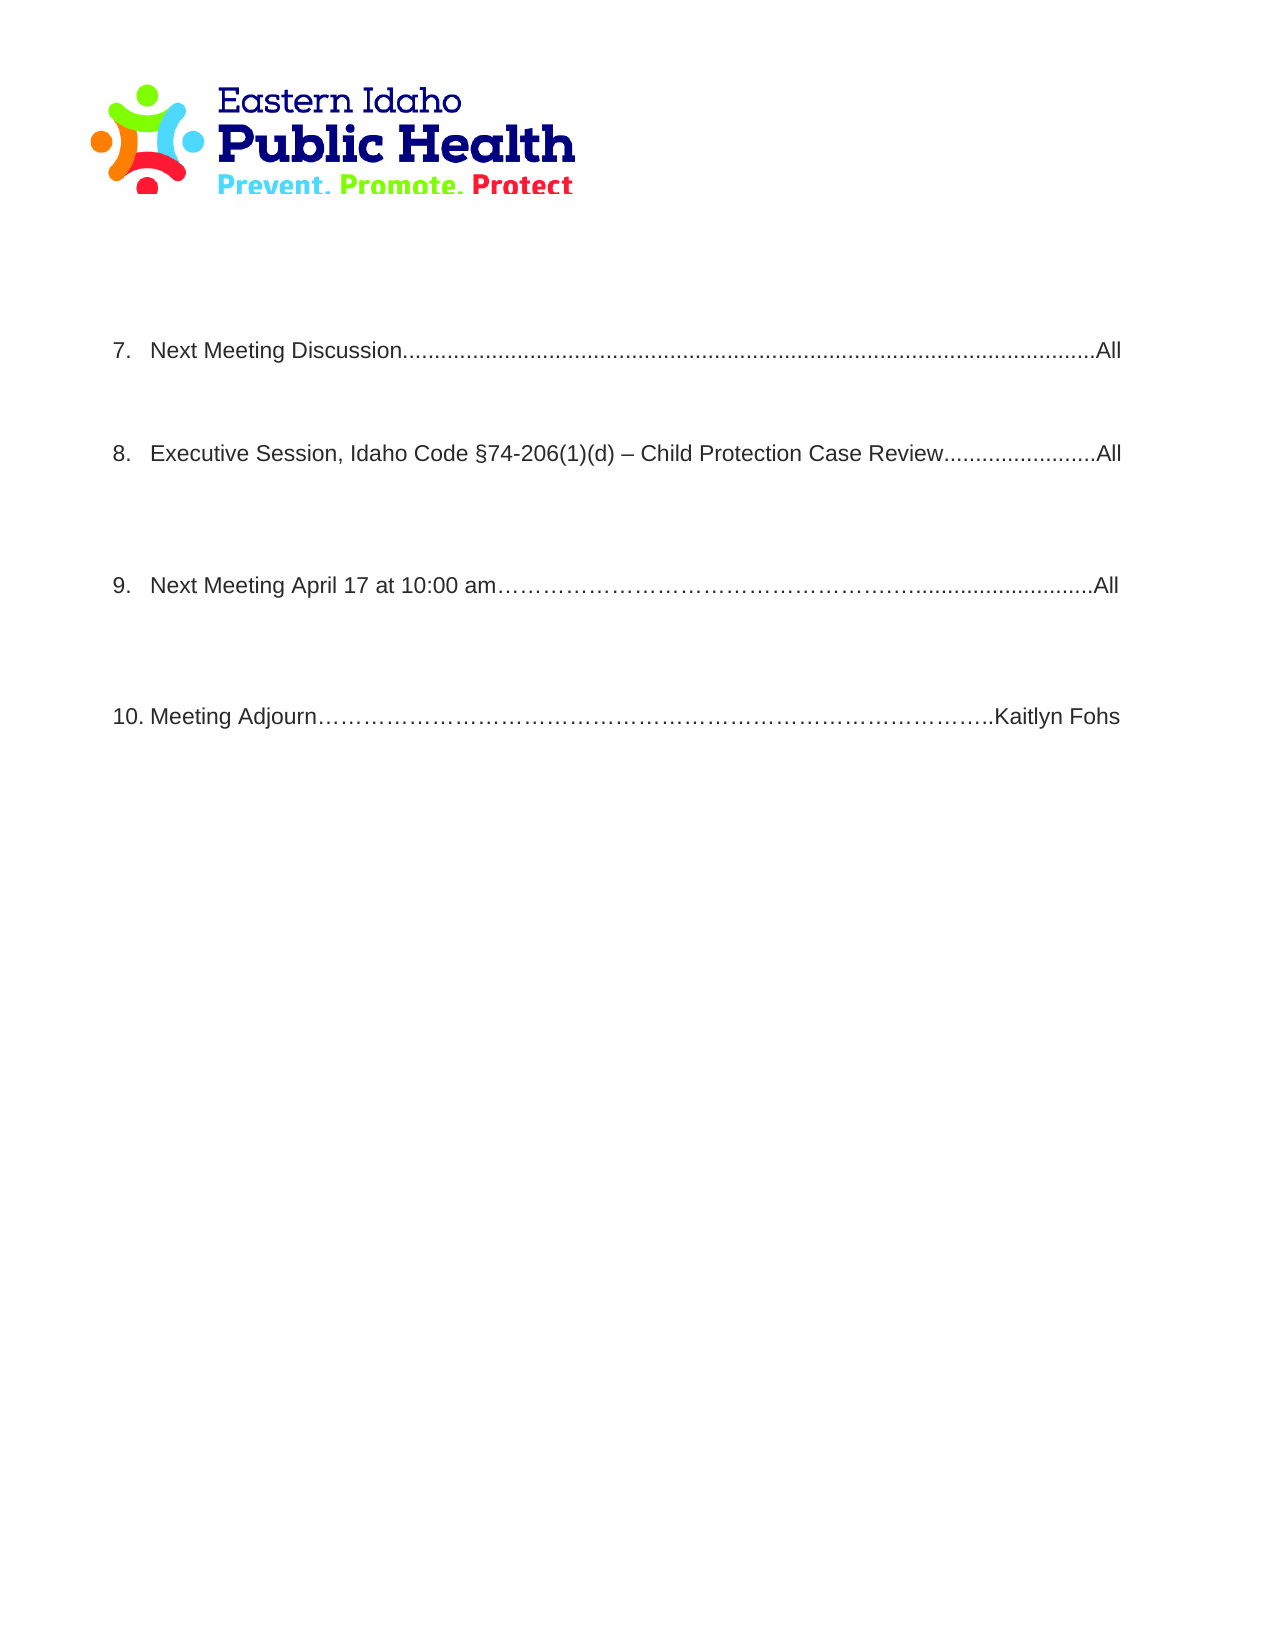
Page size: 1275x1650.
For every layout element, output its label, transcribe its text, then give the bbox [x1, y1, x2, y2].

list Meeting Adjourn……………………………………………………………………………..Kaitlyn Fohs [112, 703, 1144, 730]
list Executive Session, Idaho Code §74-206(1)(d) – Child Protection Case Review........................All [112, 440, 1144, 466]
picture [90, 84, 575, 194]
list Next Meeting Discussion.............................................................................................................All [112, 337, 1144, 363]
list Next Meeting April 17 at 10:00 am…………………………………………….…............................All [112, 572, 1144, 598]
